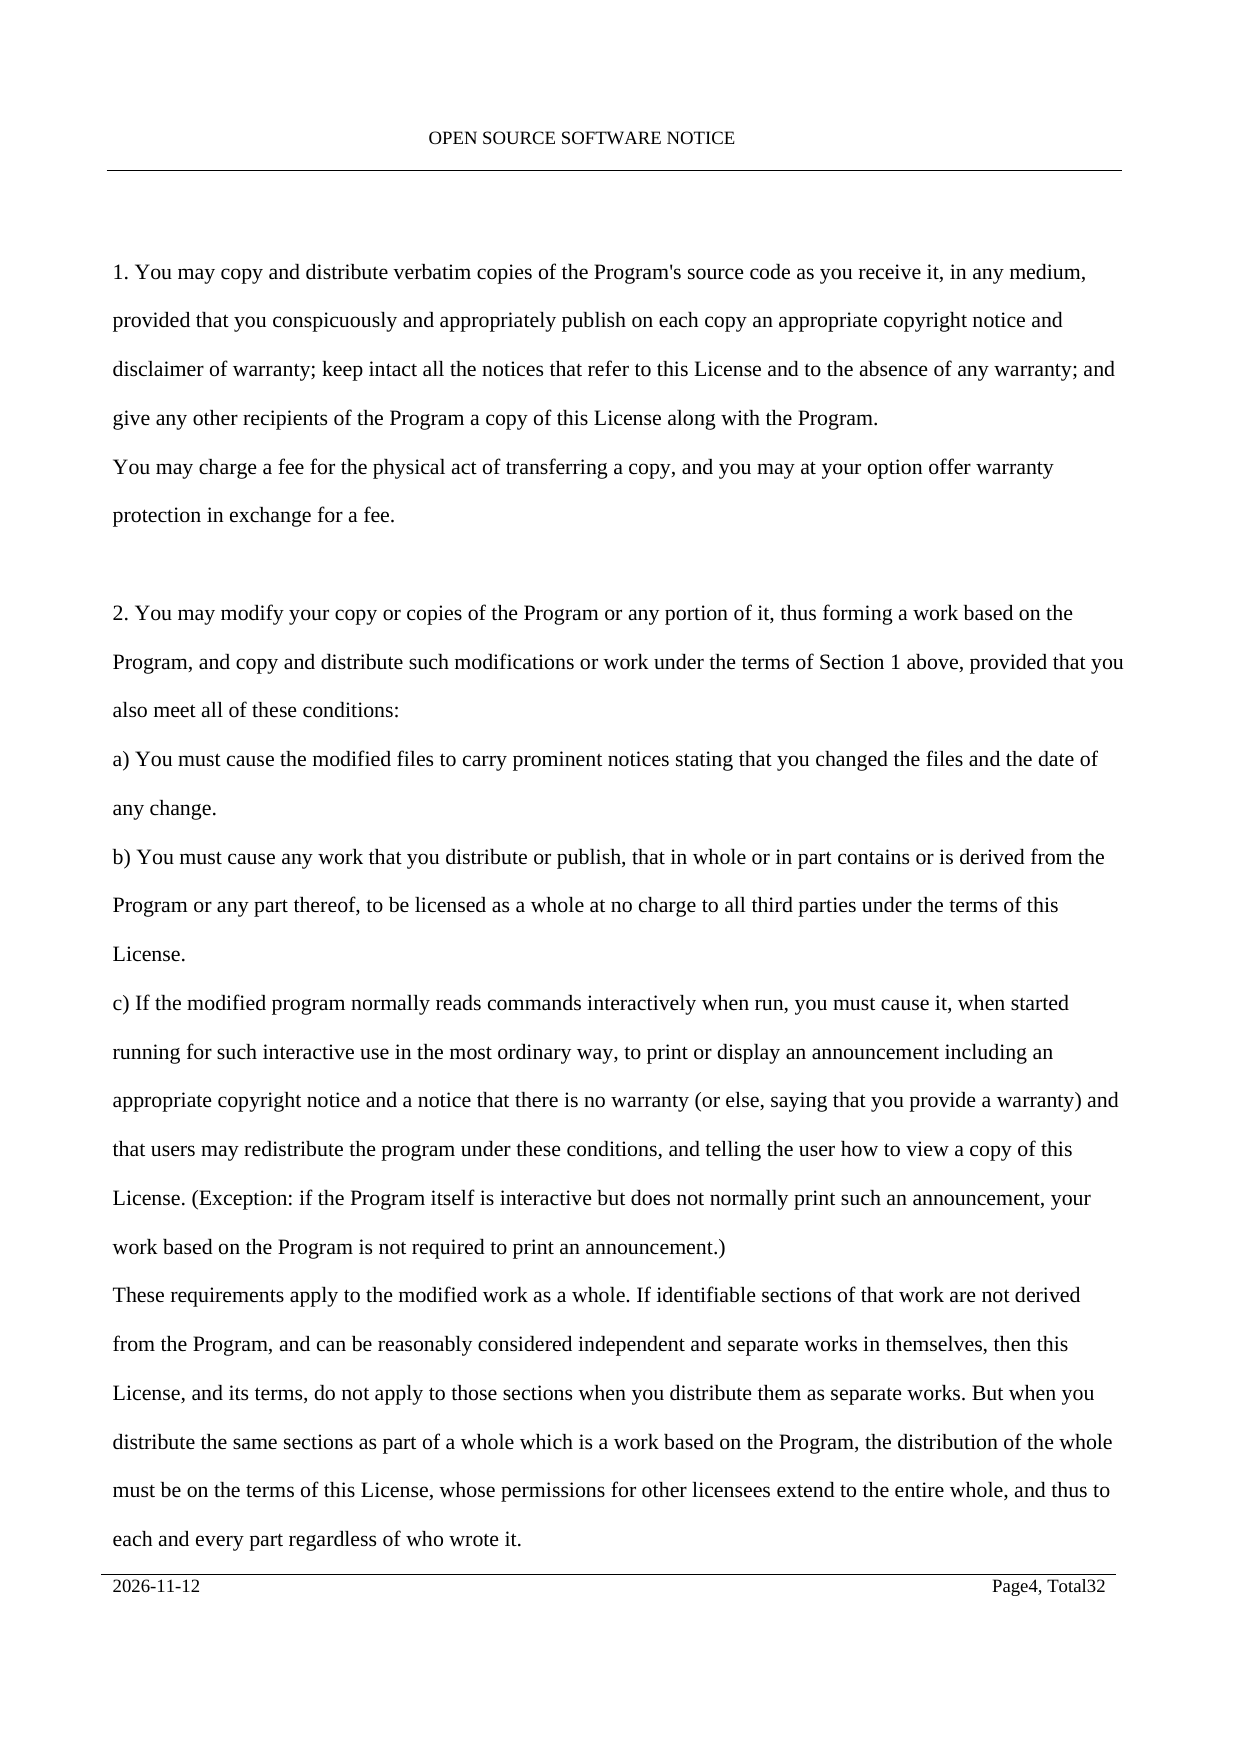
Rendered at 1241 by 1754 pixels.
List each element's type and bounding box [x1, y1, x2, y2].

text [112, 206, 1128, 1555]
